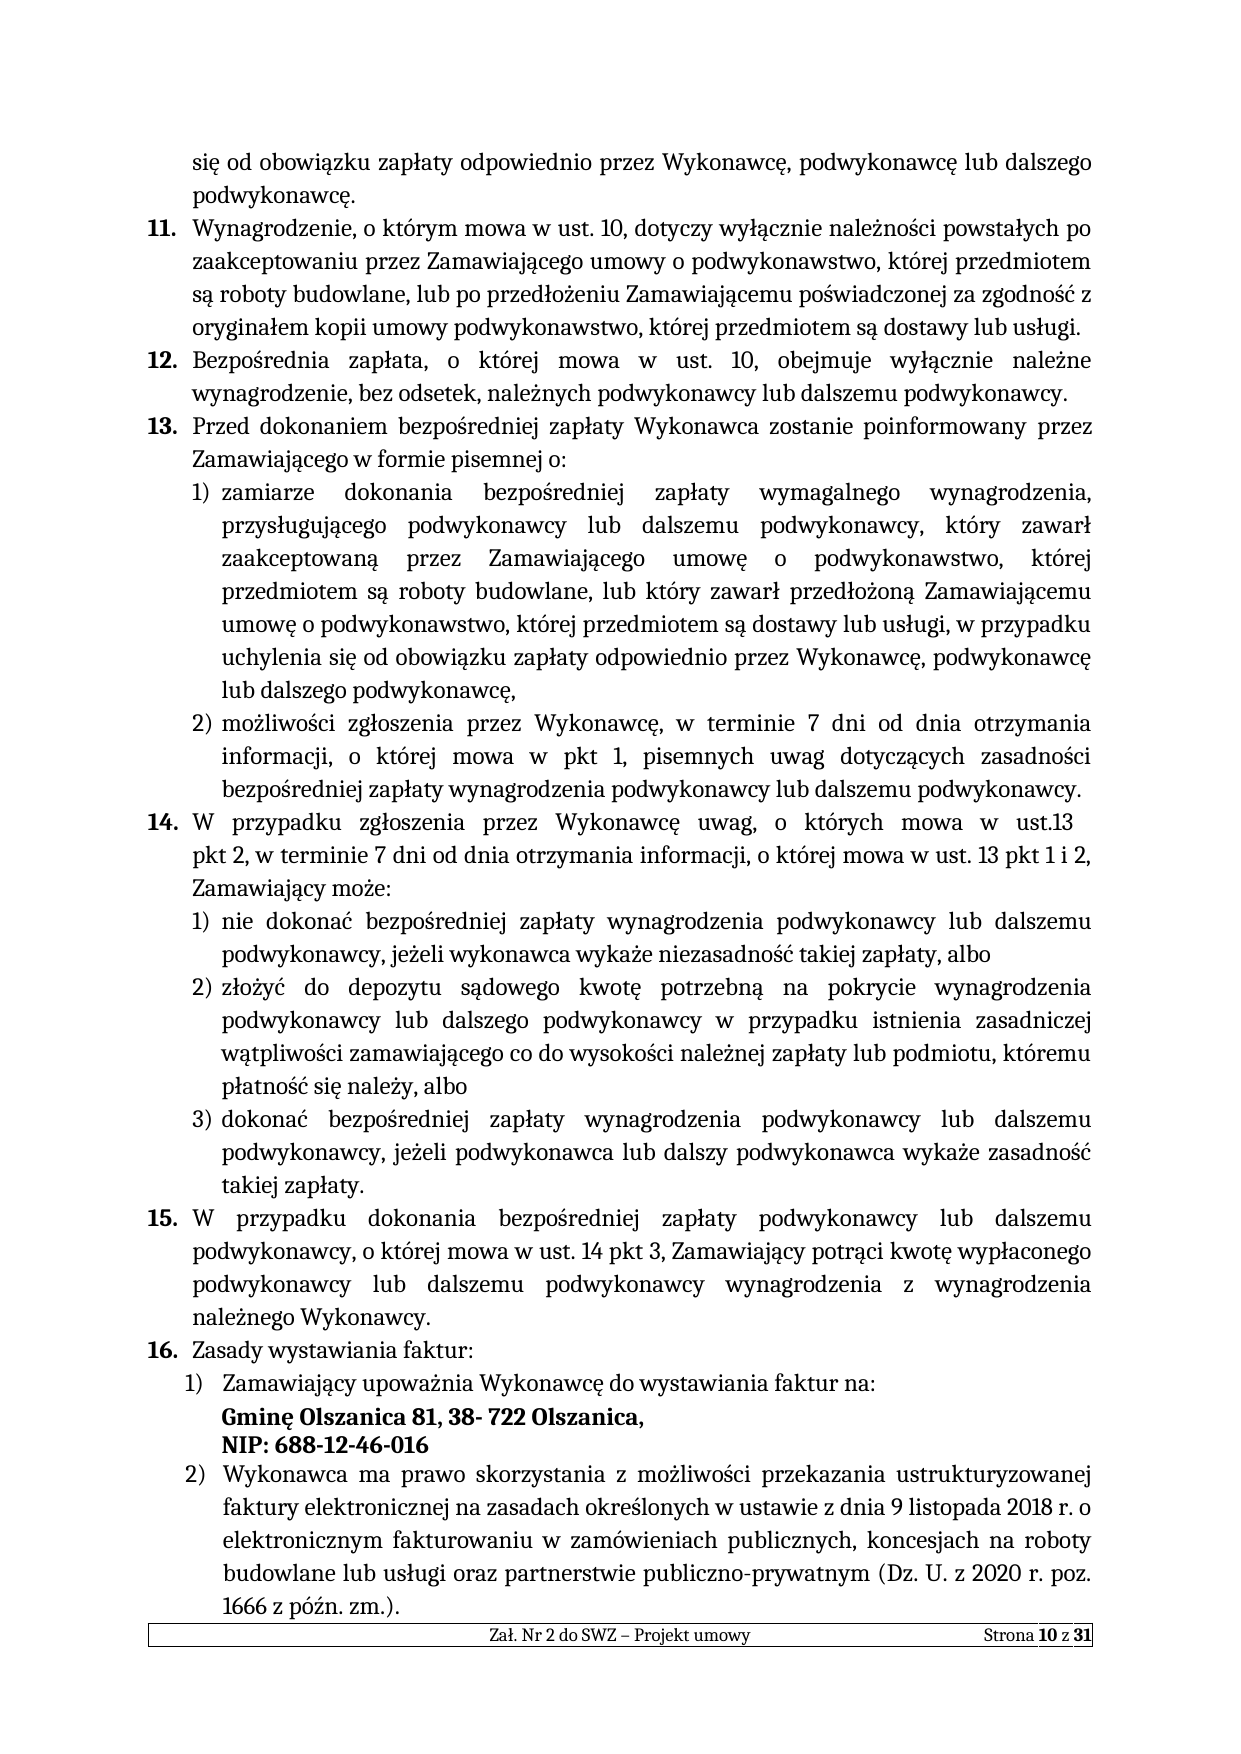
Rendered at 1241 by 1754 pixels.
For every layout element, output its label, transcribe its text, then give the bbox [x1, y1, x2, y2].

list Bezpośrednia zapłata, o której mowa w ust. 10, obejmuje wyłącznie należne wynagrodzenie, bez odsetek, należnych podwykonawcy lub dalszemu podwykonawcy. [148, 346, 1093, 407]
list Przed dokonaniem bezpośredniej zapłaty Wykonawca zostanie poinformowany przez Zamawiającego w formie pisemnej o: [148, 412, 1093, 473]
list dokonać bezpośredniej zapłaty wynagrodzenia podwykonawcy lub dalszemu podwykonawcy, jeżeli podwykonawca lub dalszy podwykonawca wykaże zasadność takiej zapłaty. [192, 1105, 1093, 1200]
list Zasady wystawiania faktur: [148, 1336, 1093, 1365]
text Gminę Olszanica 81, 38- 722 Olszanica, [221, 1402, 1093, 1431]
list Zamawiający upoważnia Wykonawcę do wystawiania faktur na: [185, 1369, 1093, 1398]
list Wynagrodzenie, o którym mowa w ust. 10, dotyczy wyłącznie należności powstałych po zaakceptowaniu przez Zamawiającego umowy o podwykonawstwo, której przedmiotem są roboty budowlane, lub po przedłożeniu Zamawiającemu poświadczonej za zgodność z oryginałem kopii umowy podwykonawstwo, której przedmiotem są dostawy lub usługi. [148, 214, 1093, 341]
list W przypadku zgłoszenia przez Wykonawcę uwag, o których mowa w ust.13 pkt 2, w terminie 7 dni od dnia otrzymania informacji, o której mowa w ust. 13 pkt 1 i 2, Zamawiający może: [148, 808, 1093, 903]
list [148, 148, 1093, 209]
list W przypadku dokonania bezpośredniej zapłaty podwykonawcy lub dalszemu podwykonawcy, o której mowa w ust. 14 pkt 3, Zamawiający potrąci kwotę wypłaconego podwykonawcy lub dalszemu podwykonawcy wynagrodzenia z wynagrodzenia należnego Wykonawcy. [148, 1204, 1093, 1332]
list złożyć do depozytu sądowego kwotę potrzebną na pokrycie wynagrodzenia podwykonawcy lub dalszego podwykonawcy w przypadku istnienia zasadniczej wątpliwości zamawiającego co do wysokości należnej zapłaty lub podmiotu, któremu płatność się należy, albo [192, 973, 1093, 1101]
list nie dokonać bezpośredniej zapłaty wynagrodzenia podwykonawcy lub dalszemu podwykonawcy, jeżeli wykonawca wykaże niezasadność takiej zapłaty, albo [192, 907, 1093, 969]
list możliwości zgłoszenia przez Wykonawcę, w terminie 7 dni od dnia otrzymania informacji, o której mowa w pkt 1, pisemnych uwag dotyczących zasadności bezpośredniej zapłaty wynagrodzenia podwykonawcy lub dalszemu podwykonawcy. [192, 709, 1093, 804]
list zamiarze dokonania bezpośredniej zapłaty wymagalnego wynagrodzenia, przysługującego podwykonawcy lub dalszemu podwykonawcy, który zawarł zaakceptowaną przez Zamawiającego umowę o podwykonawstwo, której przedmiotem są roboty budowlane, lub który zawarł przedłożoną Zamawiającemu umowę o podwykonawstwo, której przedmiotem są dostawy lub usługi, w przypadku uchylenia się od obowiązku zapłaty odpowiednio przez Wykonawcę, podwykonawcę lub dalszego podwykonawcę, [192, 478, 1093, 705]
text NIP: 688-12-46-016 [221, 1431, 1093, 1460]
list Wykonawca ma prawo skorzystania z możliwości przekazania ustrukturyzowanej faktury elektronicznej na zasadach określonych w ustawie z dnia 9 listopada 2018 r. o elektronicznym fakturowaniu w zamówieniach publicznych, koncesjach na roboty budowlane lub usługi oraz partnerstwie publiczno-prywatnym (Dz. U. z 2020 r. poz. 1666 z późn. zm.). [185, 1460, 1093, 1621]
